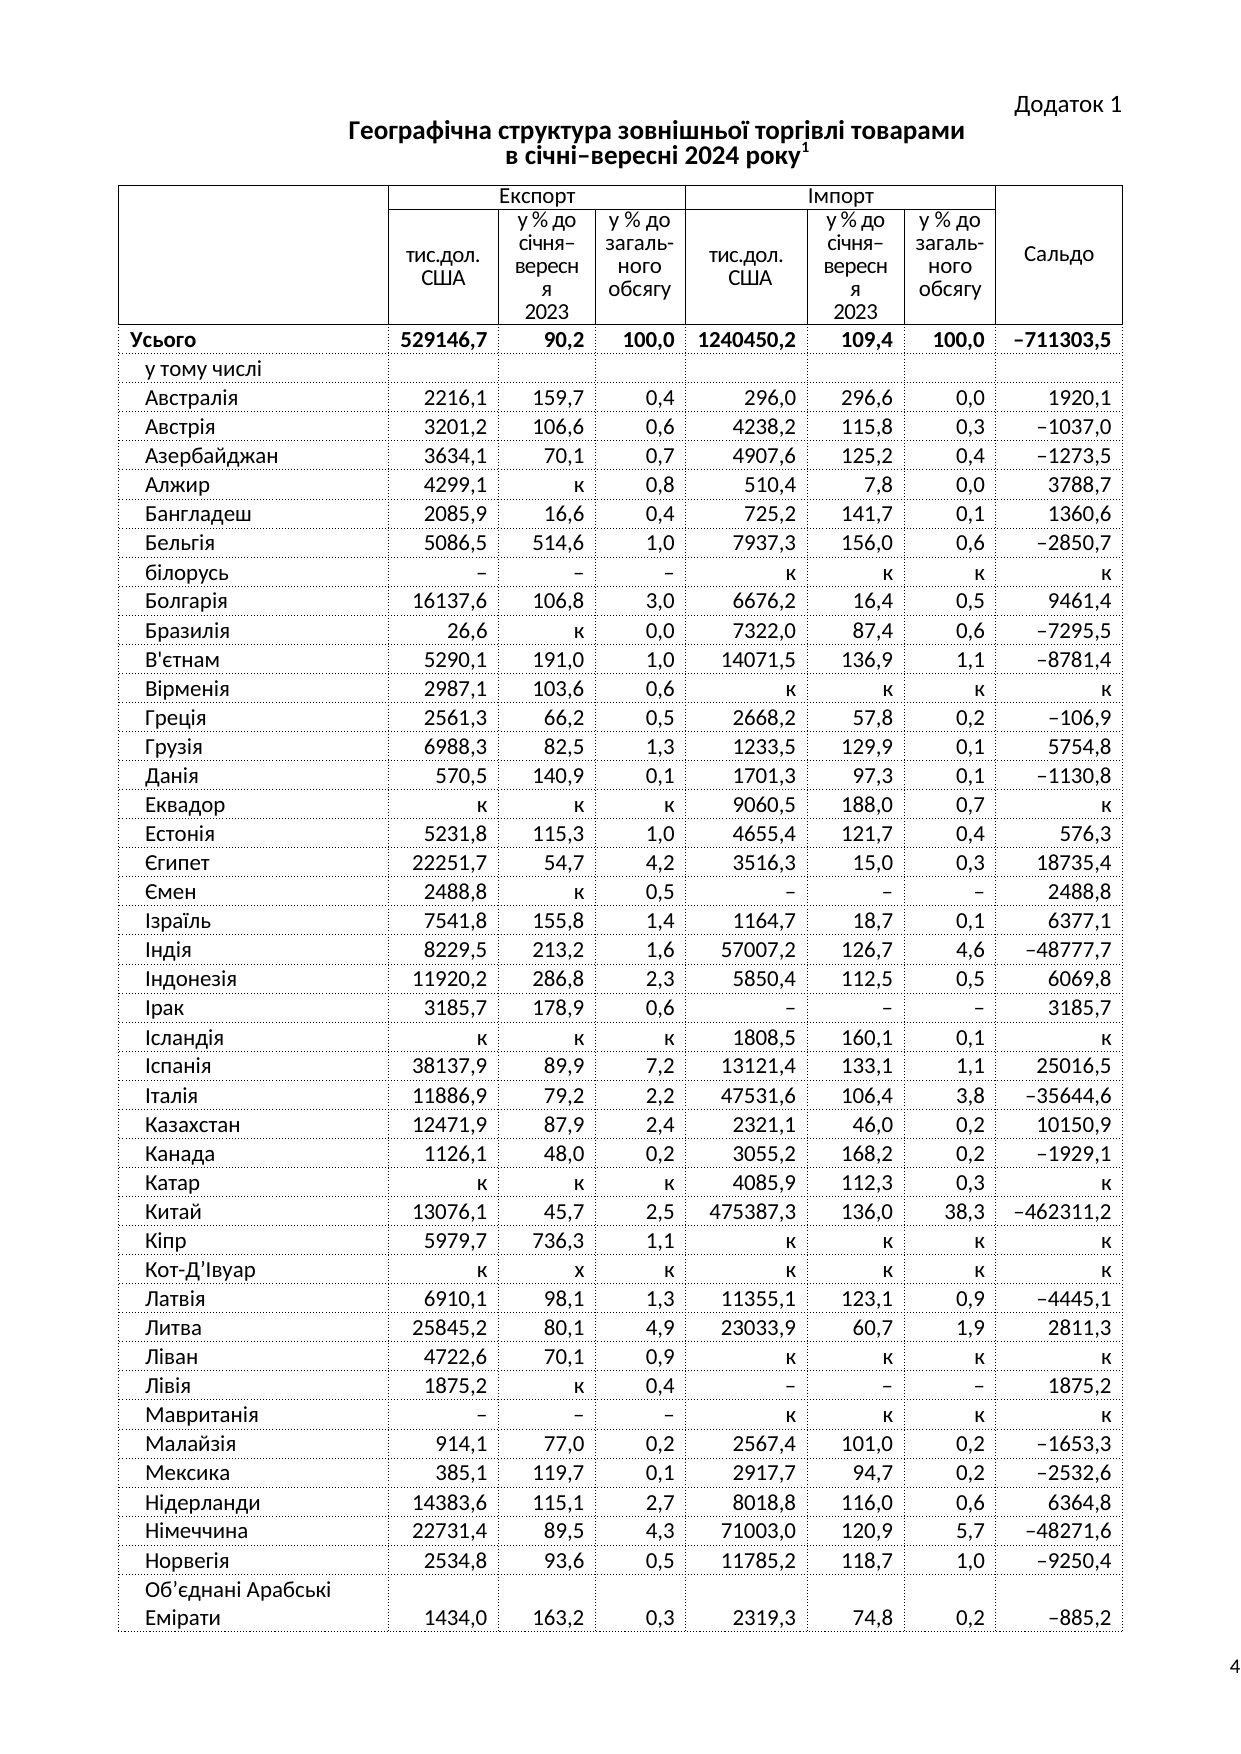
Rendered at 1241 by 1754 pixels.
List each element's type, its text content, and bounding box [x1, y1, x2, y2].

table_cell к [595, 1022, 686, 1051]
table_cell Нідерланди [119, 1487, 388, 1516]
table_cell 57007,2 [686, 934, 807, 963]
table_cell – [686, 993, 807, 1022]
table_cell 0,6 [904, 615, 996, 644]
table_cell 570,5 [389, 760, 498, 789]
table_cell Ємен [119, 876, 388, 905]
table_cell к [686, 1399, 807, 1428]
table_cell 115,3 [499, 818, 595, 847]
table_cell Грузія [119, 731, 388, 760]
table_cell 159,7 [499, 382, 595, 411]
table_cell Казахстан [119, 1109, 388, 1138]
table_cell к [499, 1167, 595, 1196]
table_cell к [996, 673, 1123, 702]
table_cell 116,0 [807, 1487, 904, 1516]
table_cell 2488,8 [389, 876, 498, 905]
table_cell к [686, 1341, 807, 1370]
table_cell 385,1 [389, 1458, 498, 1487]
table_cell к [499, 1370, 595, 1399]
table_cell 16137,6 [389, 586, 498, 615]
table_cell –2850,7 [996, 528, 1123, 557]
table_cell 3788,7 [996, 469, 1123, 498]
table_cell 89,9 [499, 1051, 595, 1080]
table_cell 2,2 [595, 1080, 686, 1109]
table_cell 70,1 [499, 1341, 595, 1370]
table_cell 66,2 [499, 702, 595, 731]
table_cell у % до загаль- ного обсягу [596, 210, 685, 324]
table_cell к [996, 789, 1123, 818]
table_cell 12471,9 [389, 1109, 498, 1138]
table_cell к [595, 1254, 686, 1283]
table_cell 1875,2 [389, 1370, 498, 1399]
table_cell 1233,5 [686, 731, 807, 760]
table_cell 7322,0 [686, 615, 807, 644]
table_cell 94,7 [807, 1458, 904, 1487]
table_cell Катар [119, 1167, 388, 1196]
table_cell 3185,7 [389, 993, 498, 1022]
table_cell –4445,1 [996, 1283, 1123, 1312]
table_cell Oб’єднанi Арабськi Емiрати [119, 1574, 388, 1631]
table_cell 725,2 [686, 499, 807, 527]
table_cell 1,1 [904, 1051, 996, 1080]
table_cell 4238,2 [686, 411, 807, 440]
table_cell 100,0 [595, 325, 686, 353]
table_cell 5850,4 [686, 964, 807, 992]
table_cell 1240450,2 [686, 325, 807, 353]
table_cell 118,7 [807, 1545, 904, 1574]
table_cell 3,0 [595, 586, 686, 615]
table_cell 2561,3 [389, 702, 498, 731]
table_cell Бангладеш [119, 499, 388, 527]
table_cell 1,3 [595, 731, 686, 760]
table_cell 0,6 [904, 1487, 996, 1516]
table_cell 2,5 [595, 1196, 686, 1225]
table_cell 0,5 [595, 1545, 686, 1574]
table_cell 89,5 [499, 1516, 595, 1545]
table_cell Вірменія [119, 673, 388, 702]
text Географічна структура зовнішньої торгівлі товарами в січні–вересні 2024 року1 [118, 119, 1196, 169]
table_cell [904, 353, 996, 382]
table_cell 48,0 [499, 1138, 595, 1167]
table_cell 7,8 [807, 469, 904, 498]
table_cell [807, 353, 904, 382]
table_cell 126,7 [807, 934, 904, 963]
table_cell 0,9 [904, 1283, 996, 1312]
table_cell 0,3 [904, 1167, 996, 1196]
table_cell к [686, 673, 807, 702]
table_cell 5979,7 [389, 1225, 498, 1254]
table_cell 9461,4 [996, 586, 1123, 615]
table_cell 0,6 [595, 673, 686, 702]
table_cell 1,9 [904, 1312, 996, 1341]
table_header [119, 186, 388, 324]
table_cell 4655,4 [686, 818, 807, 847]
table_cell Лівія [119, 1370, 388, 1399]
table_cell 54,7 [499, 847, 595, 876]
table_cell к [904, 1225, 996, 1254]
table_cell 1360,6 [996, 499, 1123, 527]
table_cell – [686, 1370, 807, 1399]
table_cell 296,6 [807, 382, 904, 411]
table_cell Австралiя [119, 382, 388, 411]
table_cell 2917,7 [686, 1458, 807, 1487]
table_cell – [499, 1399, 595, 1428]
table_cell 0,1 [904, 905, 996, 934]
table_cell білорусь [119, 557, 388, 586]
table_cell к [904, 1399, 996, 1428]
table_cell –1653,3 [996, 1429, 1123, 1457]
table_cell 18735,4 [996, 847, 1123, 876]
table_cell –1037,0 [996, 411, 1123, 440]
table_cell 87,4 [807, 615, 904, 644]
table_cell Ірак [119, 993, 388, 1022]
table_cell 3185,7 [996, 993, 1123, 1022]
table_cell – [807, 993, 904, 1022]
table_cell у % до січня–вересня 2023 [499, 210, 595, 324]
table_cell 1,0 [595, 644, 686, 673]
table_cell Латвія [119, 1283, 388, 1312]
table_cell 0,2 [904, 702, 996, 731]
table_cell 155,8 [499, 905, 595, 934]
table_cell 18,7 [807, 905, 904, 934]
table_cell 6988,3 [389, 731, 498, 760]
table_cell 1920,1 [996, 382, 1123, 411]
table_cell 106,8 [499, 586, 595, 615]
table_cell 0,6 [904, 528, 996, 557]
table_cell к [904, 557, 996, 586]
table_cell 109,4 [807, 325, 904, 353]
table_cell к [686, 1225, 807, 1254]
table_cell 2,4 [595, 1109, 686, 1138]
table_cell Норвегія [119, 1545, 388, 1574]
table_cell – [904, 993, 996, 1022]
table_cell 100,0 [904, 325, 996, 353]
table_cell 115,8 [807, 411, 904, 440]
table_cell к [996, 1167, 1123, 1196]
table_cell 0,0 [904, 469, 996, 498]
table_cell 7937,3 [686, 528, 807, 557]
table_cell 0,1 [904, 499, 996, 527]
table_cell 136,9 [807, 644, 904, 673]
table_cell у % до загаль- ного обсягу [905, 210, 995, 324]
table_cell 80,1 [499, 1312, 595, 1341]
table_cell 7,2 [595, 1051, 686, 1080]
table_cell 0,3 [904, 847, 996, 876]
table_cell Мексика [119, 1458, 388, 1487]
table_cell 1164,7 [686, 905, 807, 934]
table_cell 0,2 [595, 1429, 686, 1457]
table_cell 5,7 [904, 1516, 996, 1545]
table_cell 0,1 [595, 1458, 686, 1487]
table_cell 13121,4 [686, 1051, 807, 1080]
table_cell – [807, 876, 904, 905]
table_cell 0,5 [595, 876, 686, 905]
table_cell 191,0 [499, 644, 595, 673]
table_cell 4722,6 [389, 1341, 498, 1370]
table_cell 6910,1 [389, 1283, 498, 1312]
table_cell 23033,9 [686, 1312, 807, 1341]
table_cell 168,2 [807, 1138, 904, 1167]
table_cell 0,4 [595, 1370, 686, 1399]
table_cell Естонія [119, 818, 388, 847]
table_cell 2488,8 [996, 876, 1123, 905]
table_cell к [389, 1254, 498, 1283]
table_cell 4,2 [595, 847, 686, 876]
table_cell Кiпр [119, 1225, 388, 1254]
table_cell [389, 353, 498, 382]
table_cell [686, 353, 807, 382]
table_cell Еквадор [119, 789, 388, 818]
table_cell 136,0 [807, 1196, 904, 1225]
table_cell 1,4 [595, 905, 686, 934]
table_cell 0,2 [904, 1109, 996, 1138]
table_cell –48271,6 [996, 1516, 1123, 1545]
table_cell 5231,8 [389, 818, 498, 847]
table_cell 1,0 [904, 1545, 996, 1574]
table_cell 121,7 [807, 818, 904, 847]
table_cell к [996, 1225, 1123, 1254]
table_cell 2811,3 [996, 1312, 1123, 1341]
table_cell 77,0 [499, 1429, 595, 1457]
table_cell 163,2 [499, 1574, 595, 1631]
table_cell к [996, 1399, 1123, 1428]
table_cell Данія [119, 760, 388, 789]
table_cell Ізраїль [119, 905, 388, 934]
table_cell Індонезія [119, 964, 388, 992]
table_header Експорт [389, 186, 685, 208]
table_cell 140,9 [499, 760, 595, 789]
text Додаток 1 [118, 89, 1122, 119]
table_cell 6364,8 [996, 1487, 1123, 1516]
table_cell 0,4 [595, 382, 686, 411]
table_cell 1,6 [595, 934, 686, 963]
table_cell 141,7 [807, 499, 904, 527]
table_cell тис.дол. США [686, 210, 807, 324]
table_cell 71003,0 [686, 1516, 807, 1545]
table_cell к [807, 673, 904, 702]
table_cell Болгарія [119, 586, 388, 615]
table_cell –885,2 [996, 1574, 1123, 1631]
table_cell –2532,6 [996, 1458, 1123, 1487]
table_cell 286,8 [499, 964, 595, 992]
table_header Імпорт [686, 186, 995, 208]
table_cell –48777,7 [996, 934, 1123, 963]
table_cell 79,2 [499, 1080, 595, 1109]
table_cell 529146,7 [389, 325, 498, 353]
table_cell 45,7 [499, 1196, 595, 1225]
table_cell 0,3 [904, 411, 996, 440]
table_cell 70,1 [499, 440, 595, 469]
table_cell 57,8 [807, 702, 904, 731]
table_cell к [904, 673, 996, 702]
table_cell –711303,5 [996, 325, 1123, 353]
table_cell – [686, 876, 807, 905]
table_cell – [595, 557, 686, 586]
table_cell 25845,2 [389, 1312, 498, 1341]
table_cell [595, 353, 686, 382]
table_cell 0,5 [904, 964, 996, 992]
table_cell Бельгія [119, 528, 388, 557]
table_cell 6069,8 [996, 964, 1123, 992]
table_cell 514,6 [499, 528, 595, 557]
table_cell к [807, 557, 904, 586]
table_cell 97,3 [807, 760, 904, 789]
table_cell 112,5 [807, 964, 904, 992]
table_cell 0,5 [595, 702, 686, 731]
table_cell к [996, 1254, 1123, 1283]
table_cell к [686, 1254, 807, 1283]
table_cell –1273,5 [996, 440, 1123, 469]
table_cell 103,6 [499, 673, 595, 702]
table_cell к [499, 789, 595, 818]
table_cell [499, 353, 595, 382]
table_cell 0,1 [904, 1022, 996, 1051]
table_cell –1929,1 [996, 1138, 1123, 1167]
table_cell – [595, 1399, 686, 1428]
table_cell 1808,5 [686, 1022, 807, 1051]
table_cell Iсландiя [119, 1022, 388, 1051]
table_cell к [996, 557, 1123, 586]
table_cell 74,8 [807, 1574, 904, 1631]
table_cell 0,6 [595, 411, 686, 440]
table_cell 296,0 [686, 382, 807, 411]
table_cell к [807, 1225, 904, 1254]
table_cell – [904, 876, 996, 905]
table_cell 90,2 [499, 325, 595, 353]
table_cell 6676,2 [686, 586, 807, 615]
table_cell 213,2 [499, 934, 595, 963]
table_cell Китай [119, 1196, 388, 1225]
table_cell к [996, 1022, 1123, 1051]
table_cell к [499, 1022, 595, 1051]
table_cell 1126,1 [389, 1138, 498, 1167]
table_cell 101,0 [807, 1429, 904, 1457]
table_cell к [807, 1341, 904, 1370]
table_cell 38137,9 [389, 1051, 498, 1080]
table_cell 5754,8 [996, 731, 1123, 760]
table_cell Ліван [119, 1341, 388, 1370]
table_cell В'єтнам [119, 644, 388, 673]
table_cell – [807, 1370, 904, 1399]
table_cell –1130,8 [996, 760, 1123, 789]
table_cell 2216,1 [389, 382, 498, 411]
table_cell 5086,5 [389, 528, 498, 557]
table_cell 26,6 [389, 615, 498, 644]
table_cell Бразилiя [119, 615, 388, 644]
table_cell 2319,3 [686, 1574, 807, 1631]
table_cell тис.дол. США [389, 210, 498, 324]
table_cell к [389, 1022, 498, 1051]
table_cell Литва [119, 1312, 388, 1341]
table_cell 0,0 [595, 615, 686, 644]
table_cell 93,6 [499, 1545, 595, 1574]
table_cell 1434,0 [389, 1574, 498, 1631]
table_cell 129,9 [807, 731, 904, 760]
table_cell 0,2 [904, 1429, 996, 1457]
table_cell 4,9 [595, 1312, 686, 1341]
table_cell 115,1 [499, 1487, 595, 1516]
table_cell 106,6 [499, 411, 595, 440]
table_cell – [389, 557, 498, 586]
table_cell Азербайджан [119, 440, 388, 469]
table_cell 3634,1 [389, 440, 498, 469]
table_cell – [499, 557, 595, 586]
table_cell 156,0 [807, 528, 904, 557]
table_cell 1,1 [595, 1225, 686, 1254]
table_cell 22731,4 [389, 1516, 498, 1545]
table_cell х [499, 1254, 595, 1283]
table_cell 3055,2 [686, 1138, 807, 1167]
table_cell 0,7 [904, 789, 996, 818]
table_cell 0,6 [595, 993, 686, 1022]
table_cell 87,9 [499, 1109, 595, 1138]
table_cell –106,9 [996, 702, 1123, 731]
table_cell 0,8 [595, 469, 686, 498]
table_cell к [499, 876, 595, 905]
table_cell – [904, 1370, 996, 1399]
table_cell 1,1 [904, 644, 996, 673]
table_cell 2668,2 [686, 702, 807, 731]
table_cell к [686, 557, 807, 586]
table_cell к [996, 1341, 1123, 1370]
table_cell Іспанія [119, 1051, 388, 1080]
table_cell 0,2 [904, 1458, 996, 1487]
table_cell 2534,8 [389, 1545, 498, 1574]
table_cell 475387,3 [686, 1196, 807, 1225]
table_cell 510,4 [686, 469, 807, 498]
table_cell Кот-Д’Івуар [119, 1254, 388, 1283]
table_cell к [904, 1254, 996, 1283]
table_cell 2987,1 [389, 673, 498, 702]
table_cell у % до січня–вересня 2023 [808, 210, 904, 324]
table_cell 576,3 [996, 818, 1123, 847]
table_cell 60,7 [807, 1312, 904, 1341]
table_cell 0,3 [595, 1574, 686, 1631]
table_cell 2567,4 [686, 1429, 807, 1457]
table_cell 112,3 [807, 1167, 904, 1196]
table_cell [996, 353, 1123, 382]
table_cell 16,6 [499, 499, 595, 527]
table_cell 2085,9 [389, 499, 498, 527]
table_cell к [595, 1167, 686, 1196]
table_cell 125,2 [807, 440, 904, 469]
table_cell 0,4 [595, 499, 686, 527]
table_cell 2,3 [595, 964, 686, 992]
table_cell 0,5 [904, 586, 996, 615]
table_cell –9250,4 [996, 1545, 1123, 1574]
table_cell 1,0 [595, 528, 686, 557]
table_cell 22251,7 [389, 847, 498, 876]
table_cell к [904, 1341, 996, 1370]
table_cell 0,2 [904, 1574, 996, 1631]
table_cell Алжир [119, 469, 388, 498]
table_cell 3,8 [904, 1080, 996, 1109]
table_cell 3201,2 [389, 411, 498, 440]
table_cell Німеччина [119, 1516, 388, 1545]
table_cell 0,1 [595, 760, 686, 789]
table_cell 11886,9 [389, 1080, 498, 1109]
table_cell 1875,2 [996, 1370, 1123, 1399]
table_cell 13076,1 [389, 1196, 498, 1225]
table_cell 736,3 [499, 1225, 595, 1254]
table_cell 123,1 [807, 1283, 904, 1312]
table_cell 8229,5 [389, 934, 498, 963]
table_cell 4299,1 [389, 469, 498, 498]
table_cell 25016,5 [996, 1051, 1123, 1080]
table_cell 9060,5 [686, 789, 807, 818]
table_cell 1,3 [595, 1283, 686, 1312]
table_cell 5290,1 [389, 644, 498, 673]
table_cell 14383,6 [389, 1487, 498, 1516]
table_cell 10150,9 [996, 1109, 1123, 1138]
table_cell Канада [119, 1138, 388, 1167]
table_cell 14071,5 [686, 644, 807, 673]
table_cell 82,5 [499, 731, 595, 760]
table_cell к [807, 1254, 904, 1283]
table_cell 4907,6 [686, 440, 807, 469]
table_cell 0,1 [904, 760, 996, 789]
table_cell Усього [119, 325, 388, 353]
table_cell Індія [119, 934, 388, 963]
table_cell 0,7 [595, 440, 686, 469]
table_cell Грецiя [119, 702, 388, 731]
table_cell 120,9 [807, 1516, 904, 1545]
table_cell Австрія [119, 411, 388, 440]
table_cell 178,9 [499, 993, 595, 1022]
table_cell 11355,1 [686, 1283, 807, 1312]
table_cell 4,3 [595, 1516, 686, 1545]
table_cell 1701,3 [686, 760, 807, 789]
table_cell у тому числі [119, 353, 388, 382]
table_cell к [389, 1167, 498, 1196]
table_cell 0,9 [595, 1341, 686, 1370]
table_cell –35644,6 [996, 1080, 1123, 1109]
table_cell 3516,3 [686, 847, 807, 876]
table_cell 914,1 [389, 1429, 498, 1457]
table_cell 0,4 [904, 440, 996, 469]
table_cell 133,1 [807, 1051, 904, 1080]
table_cell 6377,1 [996, 905, 1123, 934]
table_cell 16,4 [807, 586, 904, 615]
table_cell к [595, 789, 686, 818]
table_cell 7541,8 [389, 905, 498, 934]
table_cell Єгипет [119, 847, 388, 876]
table_cell –7295,5 [996, 615, 1123, 644]
table_cell – [389, 1399, 498, 1428]
table_cell к [389, 789, 498, 818]
table_cell 8018,8 [686, 1487, 807, 1516]
table_cell –462311,2 [996, 1196, 1123, 1225]
table_cell 119,7 [499, 1458, 595, 1487]
table_header Сальдо [996, 186, 1122, 324]
table_cell 2,7 [595, 1487, 686, 1516]
table_cell 0,2 [595, 1138, 686, 1167]
table_cell 11785,2 [686, 1545, 807, 1574]
table_cell 160,1 [807, 1022, 904, 1051]
table_cell к [499, 469, 595, 498]
table_cell 2321,1 [686, 1109, 807, 1138]
table_cell 0,2 [904, 1138, 996, 1167]
table_cell 188,0 [807, 789, 904, 818]
table_cell 0,4 [904, 818, 996, 847]
table_cell 11920,2 [389, 964, 498, 992]
table_cell 1,0 [595, 818, 686, 847]
table_cell 38,3 [904, 1196, 996, 1225]
table_cell 106,4 [807, 1080, 904, 1109]
table_cell –8781,4 [996, 644, 1123, 673]
table_cell 47531,6 [686, 1080, 807, 1109]
table_cell 4,6 [904, 934, 996, 963]
table_cell 0,1 [904, 731, 996, 760]
table_cell 46,0 [807, 1109, 904, 1138]
table_cell Італія [119, 1080, 388, 1109]
table_cell 4085,9 [686, 1167, 807, 1196]
table_cell 15,0 [807, 847, 904, 876]
table_cell к [807, 1399, 904, 1428]
table_cell 98,1 [499, 1283, 595, 1312]
table_cell Мавританія [119, 1399, 388, 1428]
table_cell Малайзія [119, 1429, 388, 1457]
table_cell 0,0 [904, 382, 996, 411]
table_cell к [499, 615, 595, 644]
